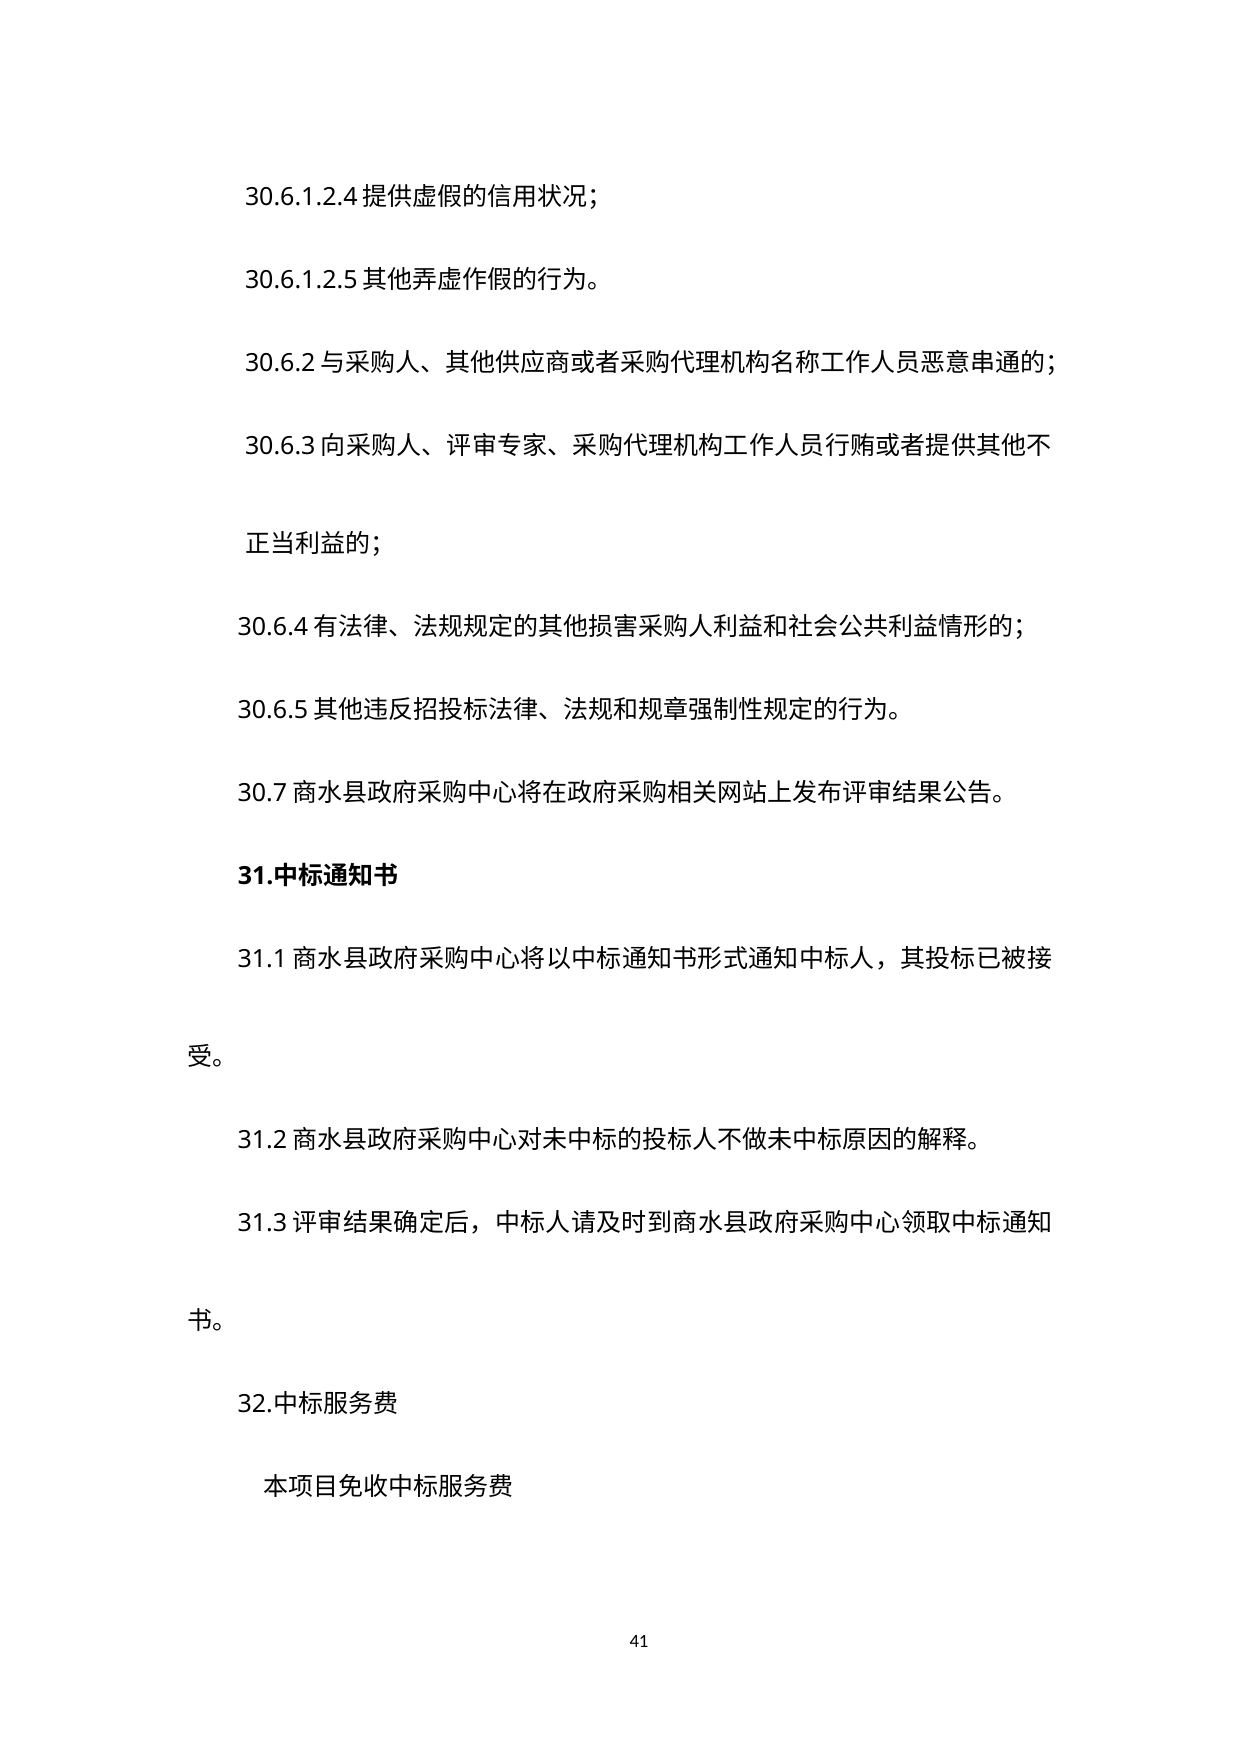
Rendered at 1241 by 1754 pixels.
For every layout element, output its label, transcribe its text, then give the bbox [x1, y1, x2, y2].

text 31.中标通知书 [187, 841, 1053, 906]
text 32.中标服务费 [187, 1369, 1053, 1434]
text 31.1商水县政府采购中心将以中标通知书形式通知中标人，其投标已被接受。 [187, 924, 1053, 1087]
text 30.6.4有法律、法规规定的其他损害采购人利益和社会公共利益情形的； [187, 592, 1053, 657]
text 30.6.1.2.4提供虚假的信用状况； [245, 162, 1053, 227]
text 本项目免收中标服务费 [187, 1452, 1053, 1517]
text 30.7商水县政府采购中心将在政府采购相关网站上发布评审结果公告。 [187, 758, 1053, 823]
text 30.6.3向采购人、评审专家、采购代理机构工作人员行贿或者提供其他不正当利益的； [245, 411, 1053, 574]
text 30.6.5其他违反招投标法律、法规和规章强制性规定的行为。 [187, 675, 1053, 740]
text 30.6.1.2.5其他弄虚作假的行为。 [245, 245, 1053, 310]
text 31.3评审结果确定后，中标人请及时到商水县政府采购中心领取中标通知书。 [187, 1188, 1053, 1351]
text 30.6.2与采购人、其他供应商或者采购代理机构名称工作人员恶意串通的； [245, 328, 1053, 393]
text 31.2商水县政府采购中心对未中标的投标人不做未中标原因的解释。 [187, 1105, 1053, 1170]
